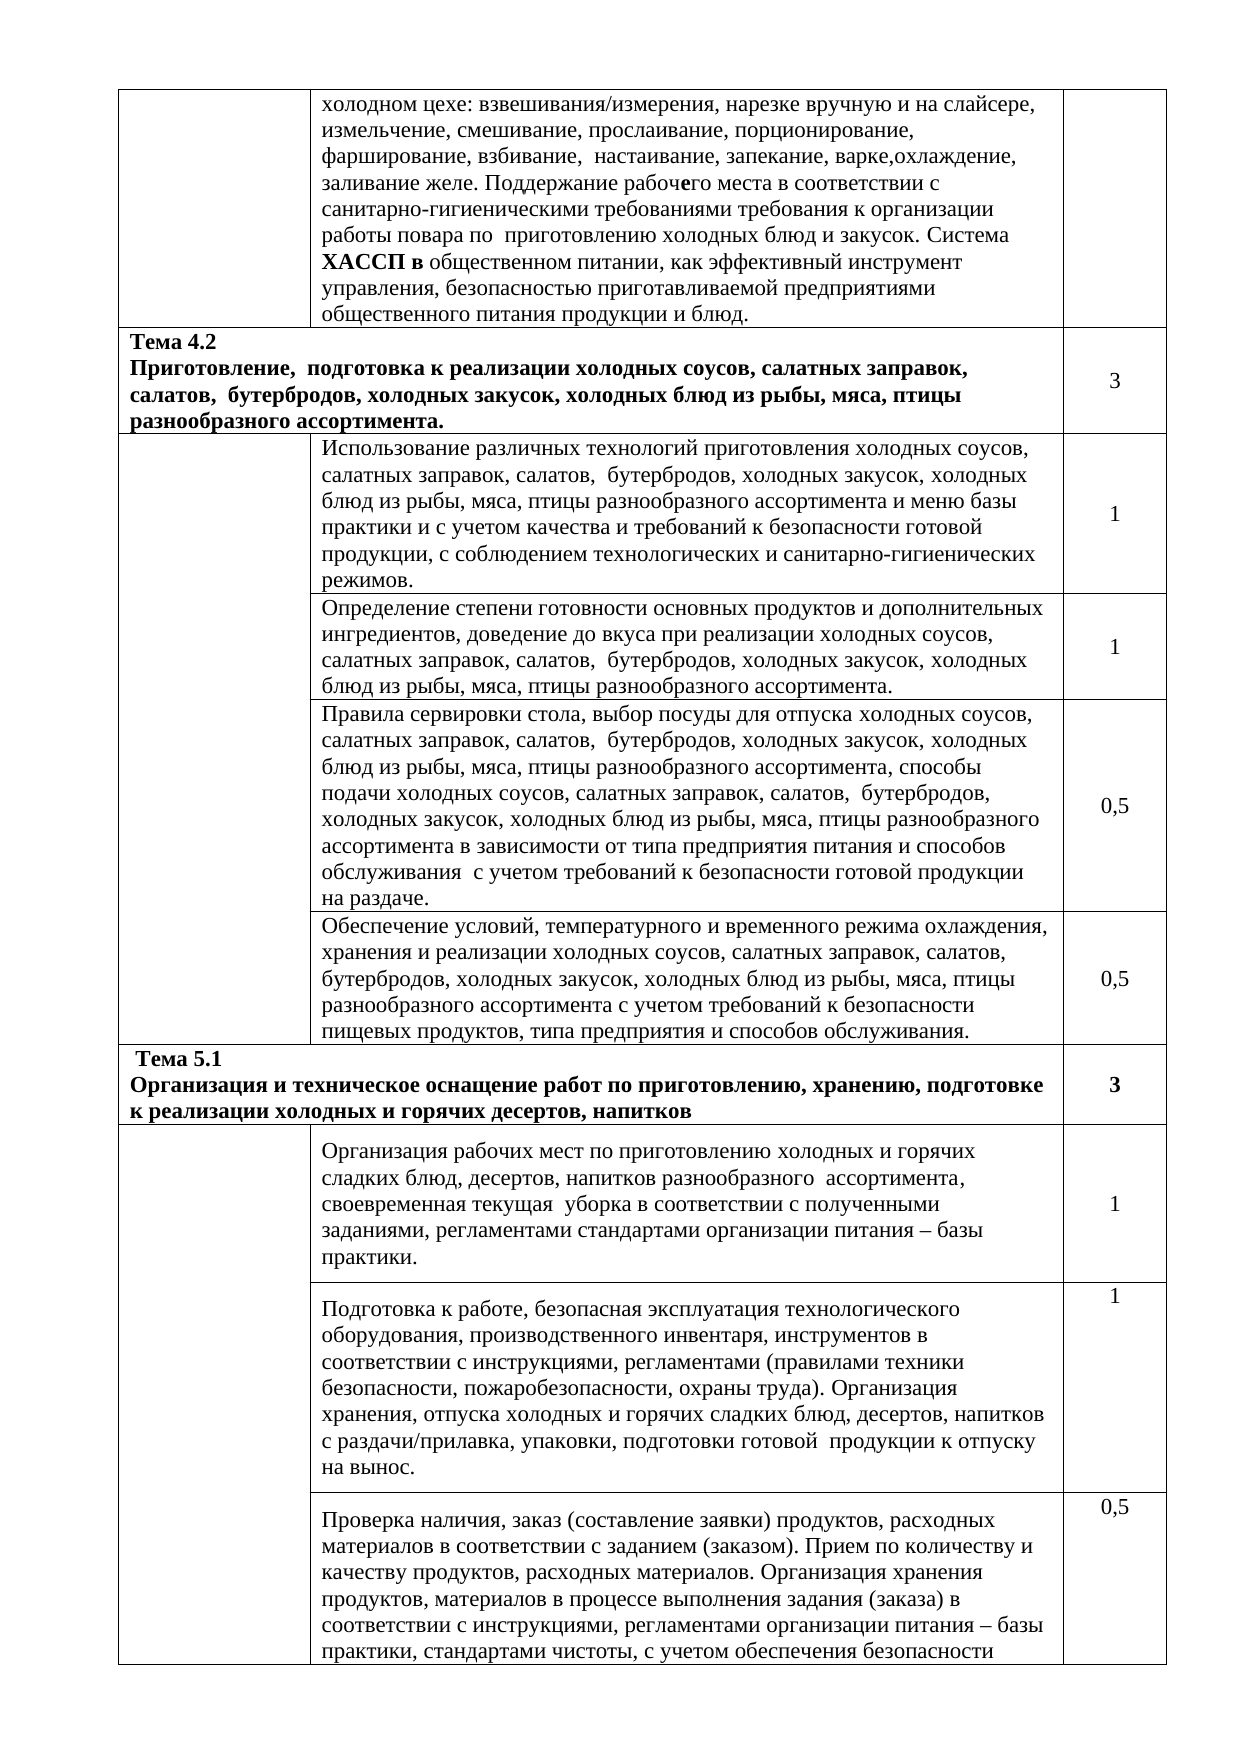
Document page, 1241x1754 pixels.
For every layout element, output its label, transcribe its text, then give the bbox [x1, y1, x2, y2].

table_cell 0,5 [1064, 700, 1166, 911]
table_cell 1 [1064, 1125, 1166, 1282]
table_cell 1 [1064, 1283, 1166, 1492]
table_cell [119, 1125, 310, 1664]
table_cell Использование различных технологий приготовления холодных соусов, салатных заправок, салатов, бутербродов, холодных закусок, холодных блюд из рыбы, мяса, птицы разнообразного ассортимента и меню базы практики и с учетом качества и требований к безопасности готовой продукции, с соблюдением технологических и санитарно-гигиенических режимов. [311, 434, 1063, 592]
table_cell [119, 434, 310, 1044]
table_cell 1 [1064, 594, 1166, 699]
table_cell 3 [1064, 1045, 1166, 1124]
table_cell Определение степени готовности основных продуктов и дополнительных ингредиентов, доведение до вкуса при реализации холодных соусов, салатных заправок, салатов, бутербродов, холодных закусок, холодных блюд из рыбы, мяса, птицы разнообразного ассортимента. [311, 594, 1063, 699]
table_cell Тема 4.2 Приготовление, подготовка к реализации холодных соусов, салатных заправок, салатов, бутербродов, холодных закусок, холодных блюд из рыбы, мяса, птицы разнообразного ассортимента. [119, 328, 1063, 433]
table_cell 1 [1064, 434, 1166, 592]
table_cell Организация рабочих мест по приготовлению холодных и горячих сладких блюд, десертов, напитков разнообразного ассортимента, своевременная текущая уборка в соответствии с полученными заданиями, регламентами стандартами организации питания – базы практики. [311, 1125, 1063, 1282]
table_cell 3 [1064, 328, 1166, 433]
table_cell Обеспечение условий, температурного и временного режима охлаждения, хранения и реализации холодных соусов, салатных заправок, салатов, бутербродов, холодных закусок, холодных блюд из рыбы, мяса, птицы разнообразного ассортимента с учетом требований к безопасности пищевых продуктов, типа предприятия и способов обслуживания. [311, 912, 1063, 1044]
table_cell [311, 1493, 1063, 1664]
table_cell 1 [1064, 90, 1166, 327]
table_cell Правила сервировки стола, выбор посуды для отпуска холодных соусов, салатных заправок, салатов, бутербродов, холодных закусок, холодных блюд из рыбы, мяса, птицы разнообразного ассортимента, способы подачи холодных соусов, салатных заправок, салатов, бутербродов, холодных закусок, холодных блюд из рыбы, мяса, птицы разнообразного ассортимента в зависимости от типа предприятия питания и способов обслуживания с учетом требований к безопасности готовой продукции на раздаче. [311, 700, 1063, 911]
table_cell Подготовка к работе, безопасная эксплуатация технологического оборудования, производственного инвентаря, инструментов в соответствии с инструкциями, регламентами (правилами техники безопасности, пожаробезопасности, охраны труда). Организация хранения, отпуска холодных и горячих сладких блюд, десертов, напитков с раздачи/прилавка, упаковки, подготовки готовой продукции к отпуску на вынос. [311, 1283, 1063, 1492]
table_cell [311, 90, 1063, 327]
table_cell Тема 5.1 Организация и техническое оснащение работ по приготовлению, хранению, подготовке к реализации холодных и горячих десертов, напитков [119, 1045, 1063, 1124]
table_cell 0,5 [1064, 912, 1166, 1044]
table_cell 0,5 [1064, 1493, 1166, 1664]
